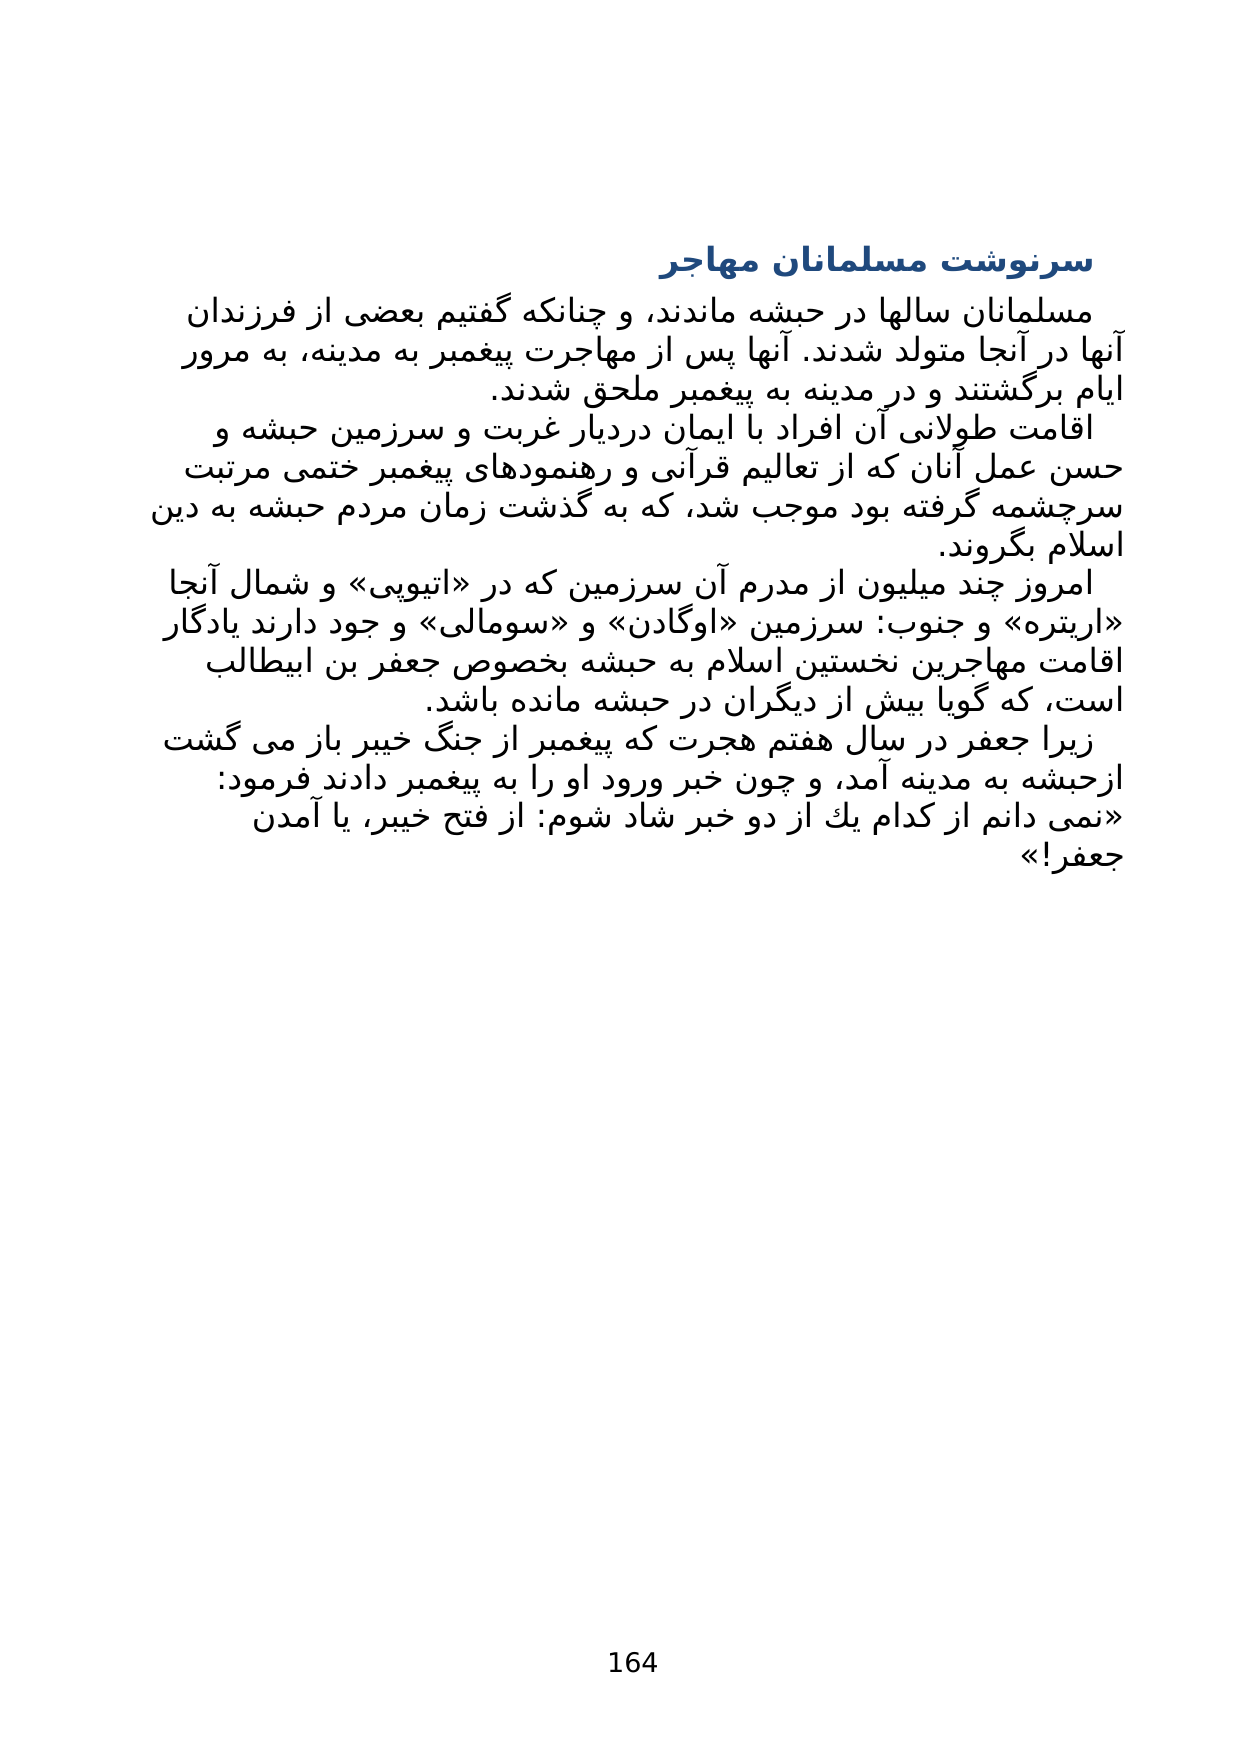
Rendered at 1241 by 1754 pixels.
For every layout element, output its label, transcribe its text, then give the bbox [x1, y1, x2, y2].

text مسلمانان سالها در حبشه ماندند، و چنانكه گفتيم بعضی از فرزندان آنها در آنجا متولد شدند. آنها پس از مهاجرت پيغمبر به مدينه، به مرور ايام برگشتند و در مدينه به پيغمبر ملحق شدند. [141, 292, 1125, 408]
text زيرا جعفر در سال هفتم هجرت كه پيغمبر از جنگ خيبر باز می گشت ازحبشه به مدينه آمد، و چون خبر ورود او را به پيغمبر دادند فرمود: «نمی دانم از كدام يك از دو خبر شاد شوم: از فتح خيبر، يا آمدن جعفر!» [141, 719, 1125, 875]
subtitle سرنوشت مسلمانان مهاجر [141, 241, 1125, 279]
text اقامت طولانی آن افراد با ايمان درديار غربت و سرزمين حبشه و حسن عمل آنان كه از تعاليم قرآنی و رهنمودهای پيغمبر ختمی مرتبت سرچشمه گرفته بود موجب شد، كه به گذشت زمان مردم حبشه به دين اسلام بگروند. [141, 408, 1125, 564]
text امروز چند ميليون از مدرم آن سرزمين كه در «اتيوپی» و شمال آنجا «اريتره» و جنوب: سرزمين «اوگادن» و «سومالی» و جود دارند يادگار اقامت مهاجرين نخستين اسلام به حبشه بخصوص جعفر بن ابيطالب است، كه گويا بيش از ديگران در حبشه مانده باشد. [141, 564, 1125, 719]
